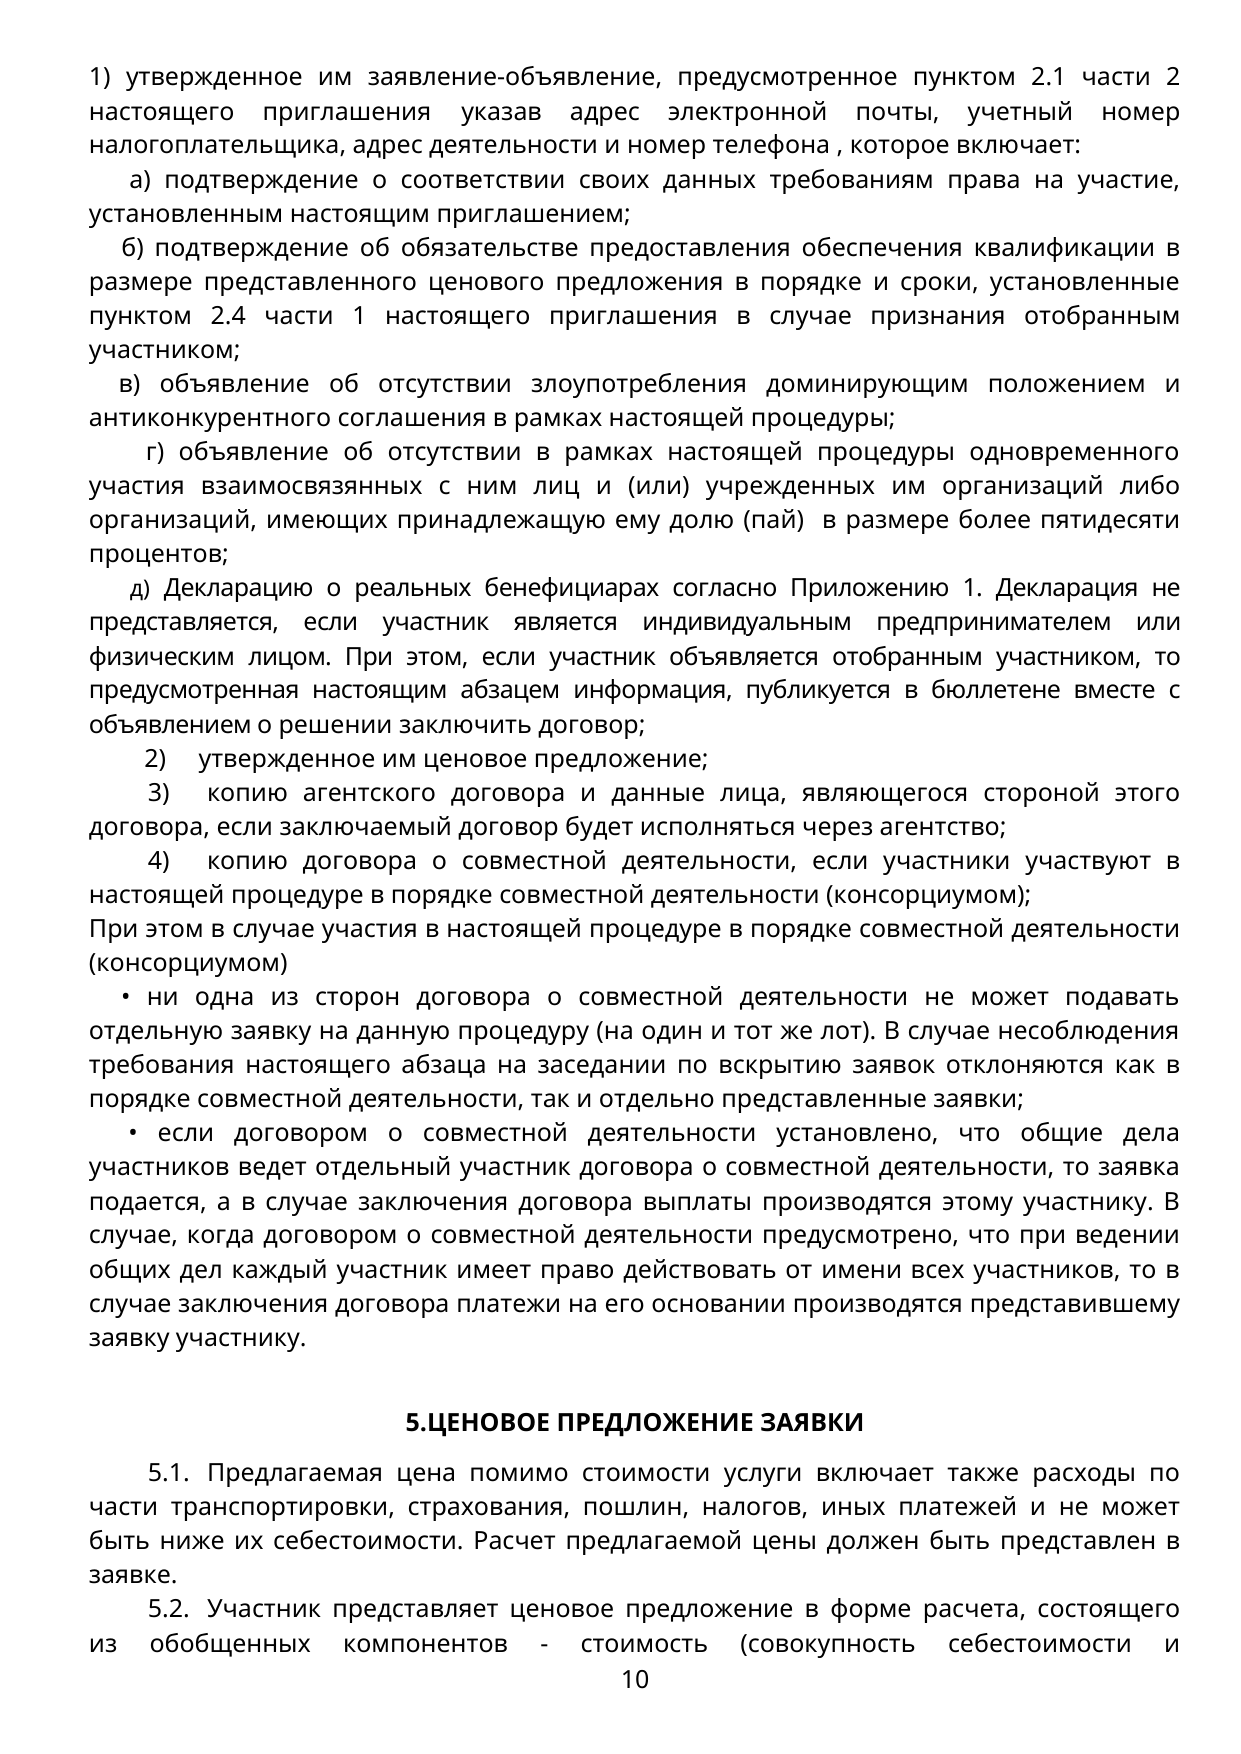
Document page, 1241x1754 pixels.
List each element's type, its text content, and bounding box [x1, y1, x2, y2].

text в) объявление об отсутствии злоупотребления доминирующим положением и антиконкурентного соглашения в рамках настоящей процедуры; [89, 366, 1181, 434]
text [89, 1591, 1181, 1659]
text 2) утвержденное им ценовое предложение; [89, 740, 1181, 774]
text д) Декларацию о реальных бенефициарах согласно Приложению 1. Декларация не представляется, если участник является индивидуальным предпринимателем или физическим лицом. При этом, если участник объявляется отобранным участником, то предусмотренная настоящим абзацем информация, публикуется в бюллетене вместе с объявлением о решении заключить договор; [89, 570, 1181, 740]
text 5.1. Предлагаемая цена помимо стоимости услуги включает также расходы по части транспортировки, страхования, пошлин, налогов, иных платежей и не может быть ниже их себестоимости. Расчет предлагаемой цены должен быть представлен в заявке. [89, 1455, 1181, 1591]
text 5.ЦЕНОВОЕ ПРЕДЛОЖЕНИЕ ЗАЯВКИ [89, 1404, 1181, 1438]
text 3) копию агентского договора и данные лица, являющегося стороной этого договора, если заключаемый договор будет исполняться через агентство; [89, 774, 1181, 842]
text г) объявление об отсутствии в рамках настоящей процедуры одновременного участия взаимосвязянных с ним лиц и (или) учрежденных им организаций либо организаций, имеющих принадлежащую ему долю (пай) в размере более пятидесяти процентов; [89, 434, 1181, 570]
text При этом в случае участия в настоящей процедуре в порядке совместной деятельности (консорциумом) [89, 911, 1181, 979]
text а) подтверждение о соответствии своих данных требованиям права на участие, установленным настоящим приглашением; [89, 161, 1181, 229]
text б) подтверждение об обязательстве предоставления обеспечения квалификации в размере представленного ценового предложения в порядке и сроки, установленные пунктом 2.4 части 1 настоящего приглашения в случае признания отобранным участником; [89, 229, 1181, 366]
text • ни одна из сторон договора о совместной деятельности не может подавать отдельную заявку на данную процедуру (на один и тот же лот). В случае несоблюдения требования настоящего абзаца на заседании по вскрытию заявок отклоняются как в порядке совместной деятельности, так и отдельно представленные заявки; [89, 979, 1181, 1115]
text • если договором о совместной деятельности установлено, что общие дела участников ведет отдельный участник договора о совместной деятельности, то заявка подается, а в случае заключения договора выплаты производятся этому участнику. В случае, когда договором о совместной деятельности предусмотрено, что при ведении общих дел каждый участник имеет право действовать от имени всех участников, то в случае заключения договора платежи на его основании производятся представившему заявку участнику. [89, 1115, 1181, 1353]
text 4) копию договора о совместной деятельности, если участники участвуют в настоящей процедуре в порядке совместной деятельности (консорциумом); [89, 842, 1181, 911]
text 1) утвержденное им заявление-объявление, предусмотренное пунктом 2.1 части 2 настоящего приглашения указав адрес электронной почты, учетный номер налогоплательщика, адрес деятельности и номер телефона , которое включает: [89, 59, 1181, 161]
